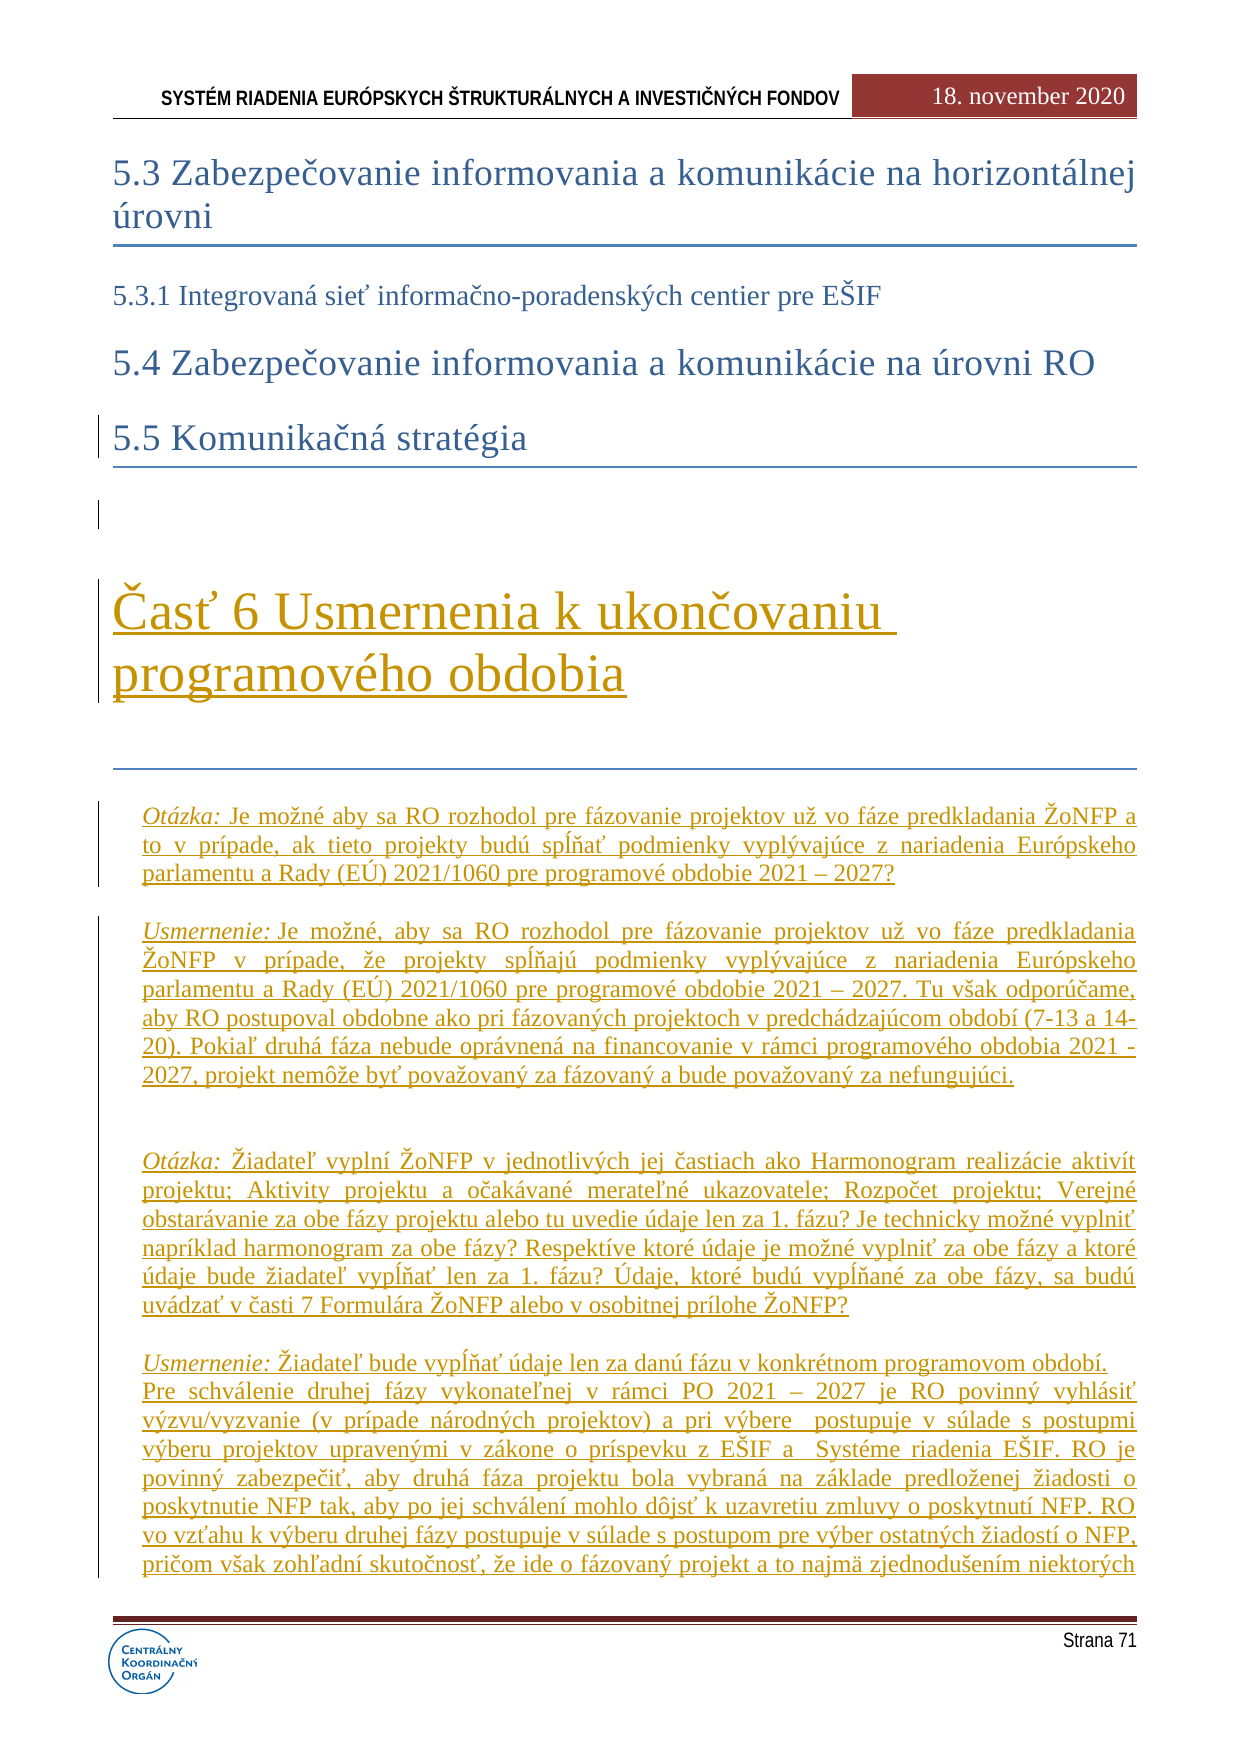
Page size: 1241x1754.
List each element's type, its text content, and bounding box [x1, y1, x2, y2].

picture [106, 1627, 198, 1693]
text 5.5 Komunikačná stratégia [112, 415, 1137, 468]
text 5.3.1 Integrovaná sieť informačno-poradenských centier pre EŠIF [112, 278, 1137, 311]
text 5.4 Zabezpečovanie informovania a komunikácie na úrovni RO [112, 341, 1137, 384]
text 5.3 Zabezpečovanie informovania a komunikácie na horizontálnej úrovni [112, 150, 1137, 247]
